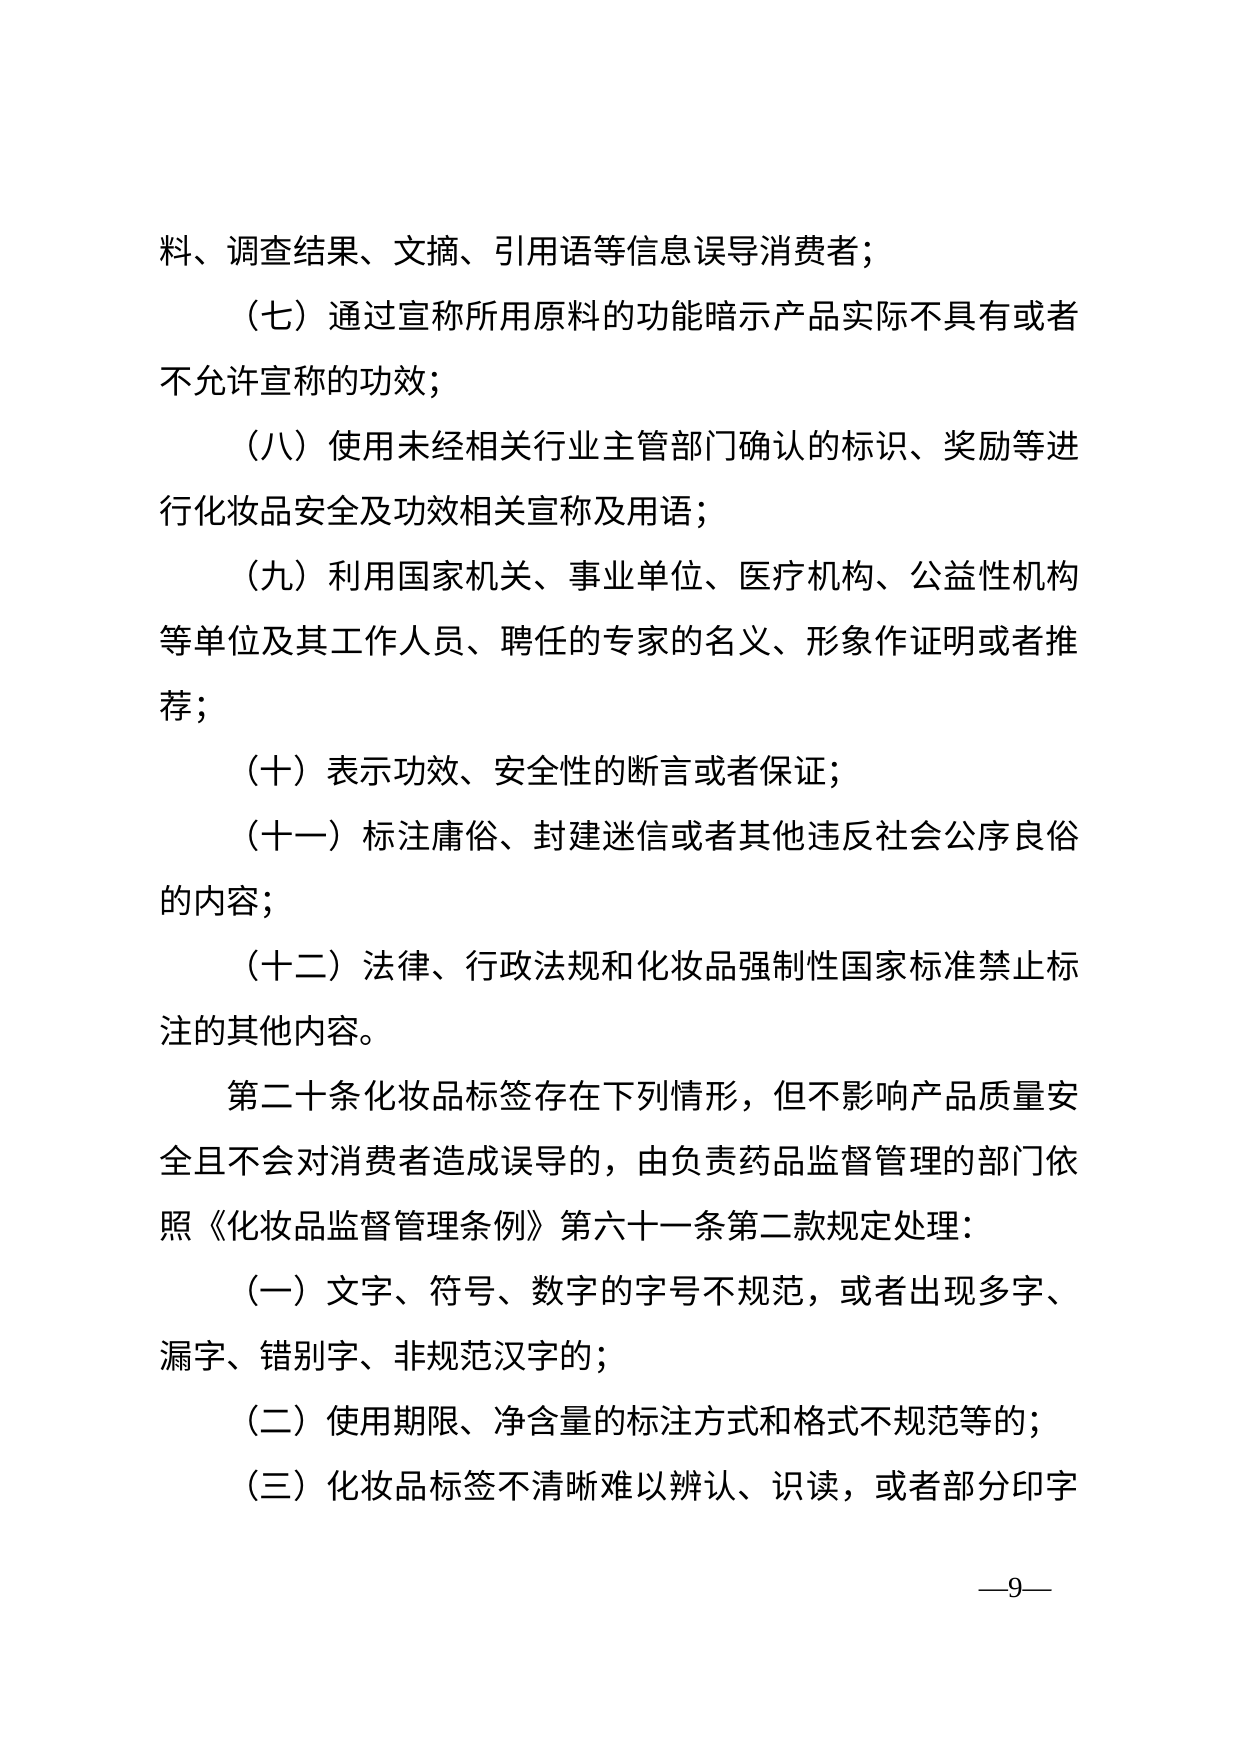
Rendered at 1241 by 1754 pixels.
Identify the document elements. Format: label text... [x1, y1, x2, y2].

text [159, 217, 1081, 282]
text （八）使用未经相关行业主管部门确认的标识、奖励等进行化妆品安全及功效相关宣称及用语； [159, 412, 1081, 542]
list 使用期限、净含量的标注方式和格式不规范等的； [159, 1387, 1081, 1452]
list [159, 1452, 1081, 1517]
text （十）表示功效、安全性的断言或者保证； [159, 737, 1081, 802]
text （七）通过宣称所用原料的功能暗示产品实际不具有或者不允许宣称的功效； [159, 282, 1081, 412]
text （十二）法律、行政法规和化妆品强制性国家标准禁止标注的其他内容。 [159, 932, 1081, 1062]
text 第二十条化妆品标签存在下列情形，但不影响产品质量安全且不会对消费者造成误导的，由负责药品监督管理的部门依照《化妆品监督管理条例》第六十一条第二款规定处理： [159, 1062, 1081, 1257]
text （十一）标注庸俗、封建迷信或者其他违反社会公序良俗的内容； [159, 802, 1081, 932]
list 文字、符号、数字的字号不规范，或者出现多字、漏字、错别字、非规范汉字的； [159, 1257, 1081, 1387]
text （九）利用国家机关、事业单位、医疗机构、公益性机构等单位及其工作人员、聘任的专家的名义、形象作证明或者推荐； [159, 542, 1081, 737]
